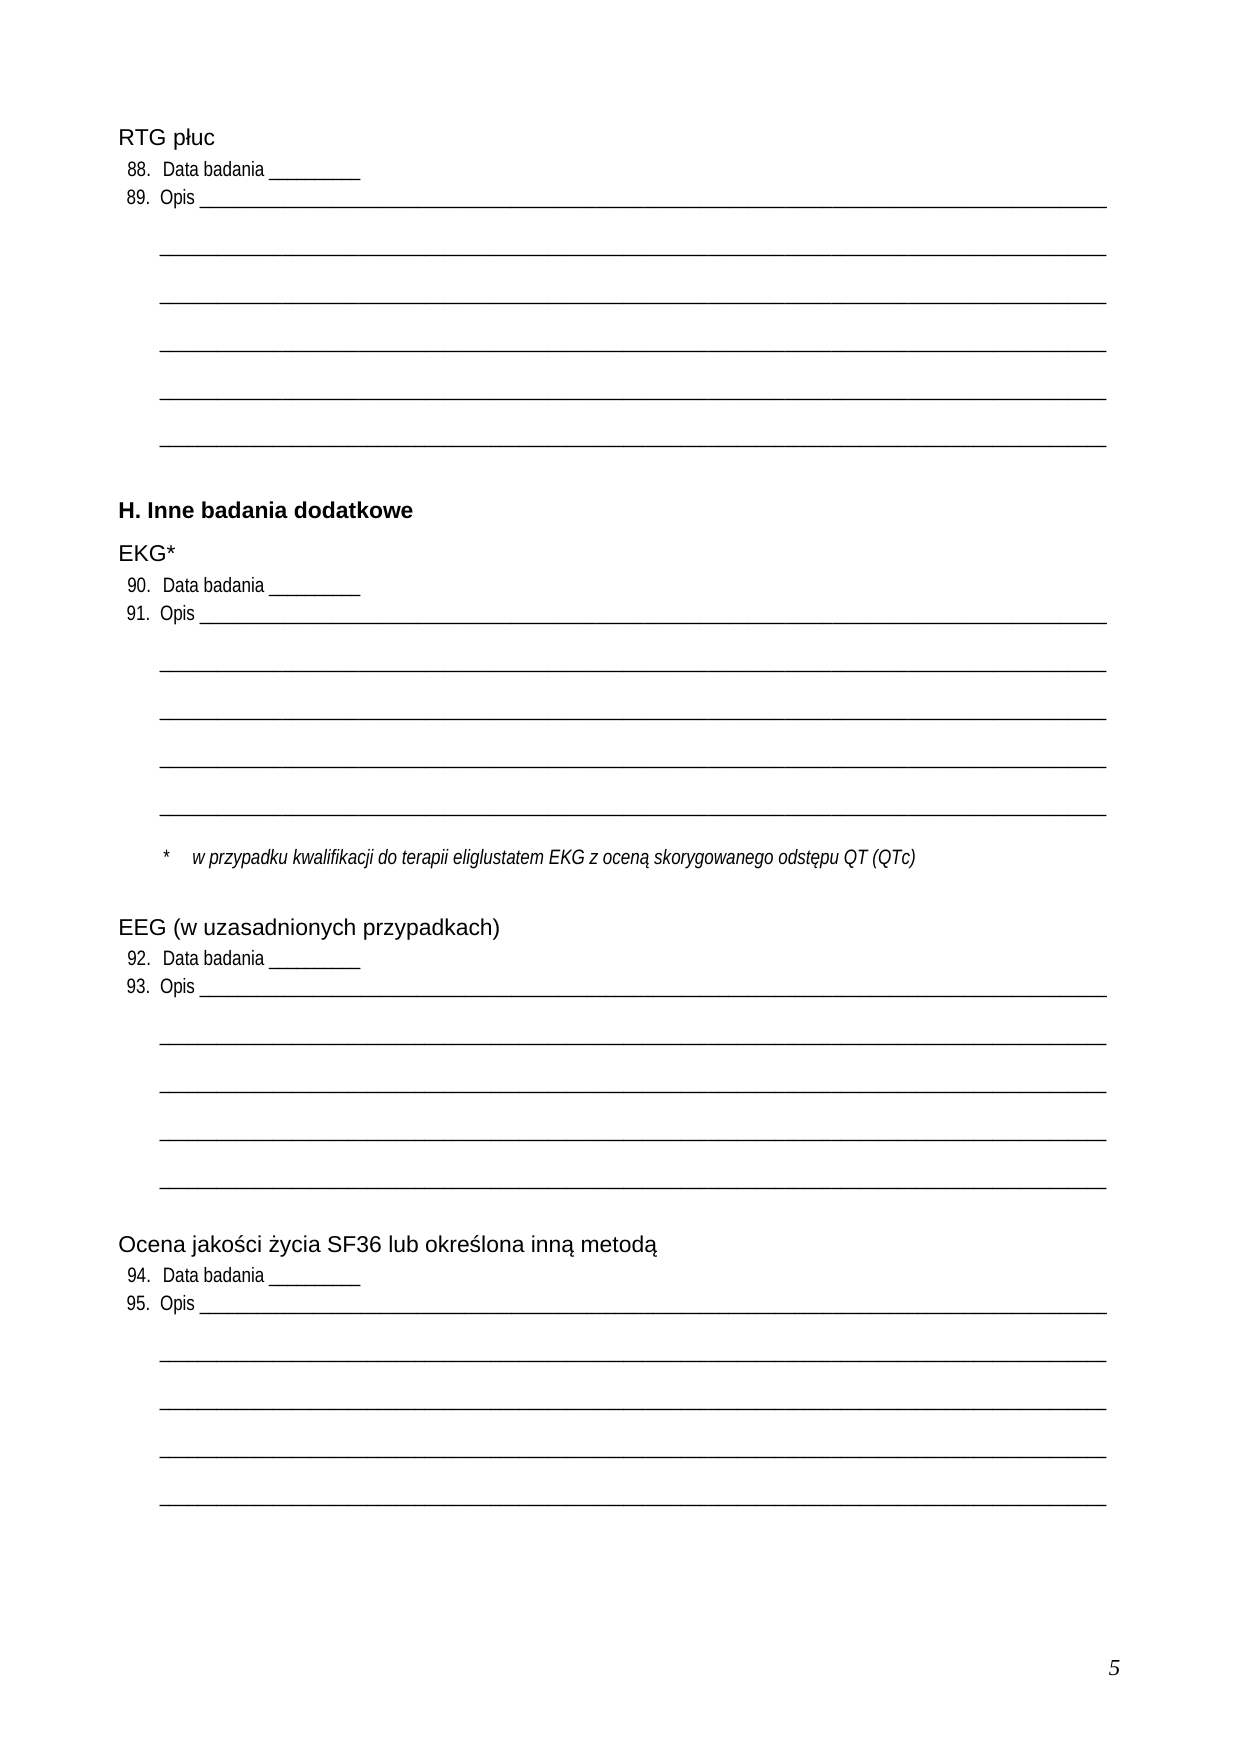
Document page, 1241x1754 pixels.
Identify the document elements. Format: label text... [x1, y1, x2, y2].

text * w przypadku kwalifikacji do terapii eliglustatem EKG z oceną skorygowanego odstępu QT (QTc) [118, 845, 1112, 869]
text 94. Data badania [121, 1263, 1112, 1287]
text 88. Data badania [121, 157, 1112, 181]
text 90. Data badania [121, 573, 1112, 597]
text RTG płuc [118, 124, 1122, 150]
text 89. Opis [121, 185, 1111, 472]
text Ocena jakości życia SF36 lub określona inną metodą [118, 1231, 1122, 1257]
text H. Inne badania dodatkowe [118, 497, 1122, 524]
text 91. Opis [121, 601, 1111, 841]
text EEG (w uzasadnionych przypadkach) [118, 913, 1122, 940]
text 92. Data badania [121, 946, 1112, 970]
text 95. Opis [121, 1291, 1111, 1531]
text EKG* [118, 540, 1122, 567]
text 93. Opis [121, 974, 1111, 1214]
